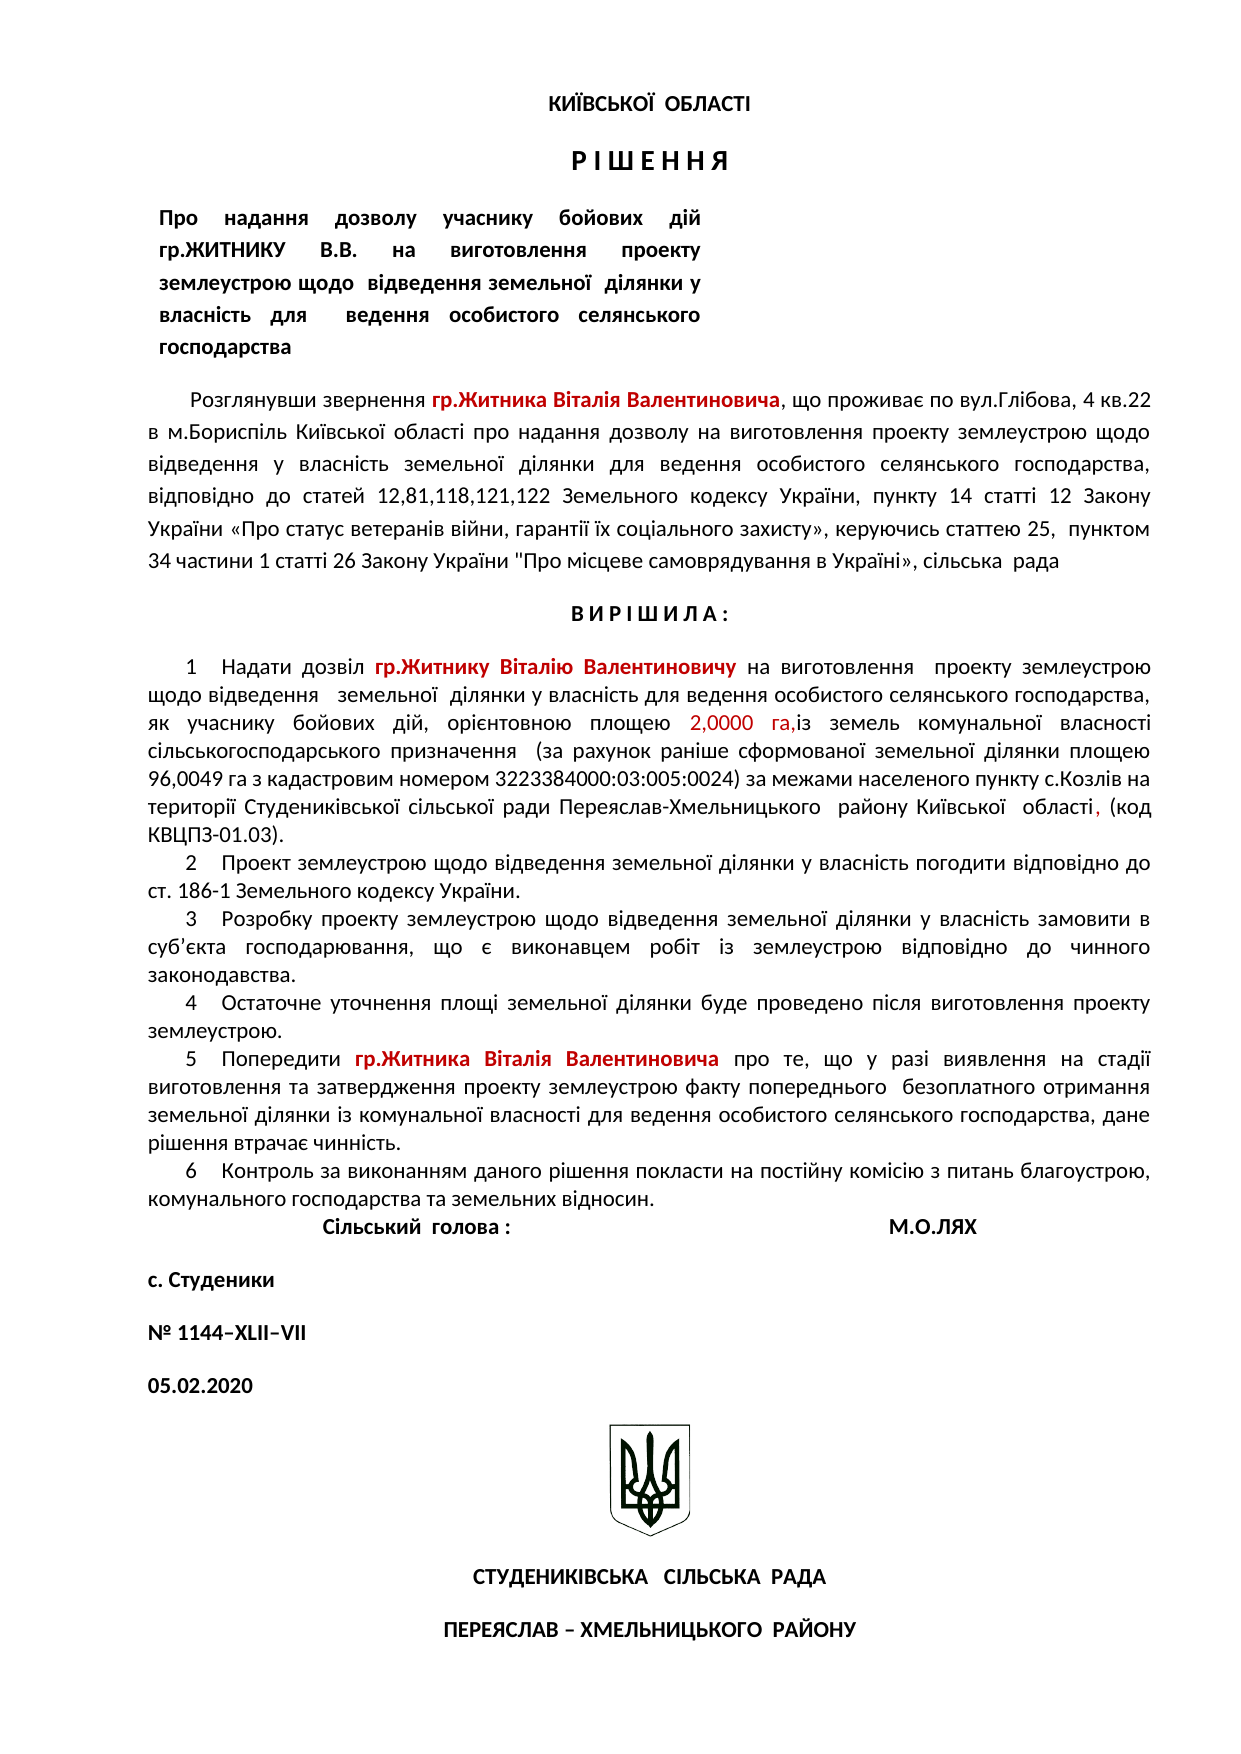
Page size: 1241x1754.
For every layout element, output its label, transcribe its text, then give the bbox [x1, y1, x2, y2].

text с. Студеники [148, 1265, 1152, 1293]
picture [609, 1424, 691, 1537]
list Надати дозвіл гр.Житнику Віталію Валентиновичу на виготовлення проекту землеустрою щодо відведення земельної ділянки у власність для ведення особистого селянського господарства, як учаснику бойових дій, орієнтовною площею 2,0000 га,із земель комунальної власності сільськогосподарського призначення (за рахунок раніше сформованої земельної ділянки площею 96,0049 га з кадастровим номером 3223384000:03:005:0024) за межами населеного пункту с.Козлів на території Студениківської сільської ради Переяслав-Хмельницького району Київської області, (код КВЦПЗ-01.03). [148, 652, 1152, 848]
text ПЕРЕЯСЛАВ – ХМЕЛЬНИЦЬКОГО РАЙОНУ [148, 1615, 1152, 1643]
text КИЇВСЬКОЇ ОБЛАСТІ [148, 89, 1152, 117]
text В И Р І Ш И Л А : [148, 599, 1152, 627]
list Контроль за виконанням даного рішення покласти на постійну комісію з питань благоустрою, комунального господарства та земельних відносин. [148, 1156, 1152, 1212]
text Р І Ш Е Н Н Я [148, 142, 1152, 177]
list Проект землеустрою щодо відведення земельної ділянки у власність погодити відповідно до ст. 186-1 Земельного кодексу України. [148, 848, 1152, 904]
list Розробку проекту землеустрою щодо відведення земельної ділянки у власність замовити в суб’єкта господарювання, що є виконавцем робіт із землеустрою відповідно до чинного законодавства. [148, 904, 1152, 988]
list Остаточне уточнення площі земельної ділянки буде проведено після виготовлення проекту землеустрою. [148, 988, 1152, 1044]
list Попередити гр.Житника Віталія Валентиновича про те, що у разі виявлення на стадії виготовлення та затвердження проекту землеустрою факту попереднього безоплатного отримання земельної ділянки із комунальної власності для ведення особистого селянського господарства, дане рішення втрачає чинність. [148, 1044, 1152, 1156]
text Розглянувши звернення гр.Житника Віталія Валентиновича, що проживає по вул.Глібова, 4 кв.22 в м.Бориспіль Київської області про надання дозволу на виготовлення проекту землеустрою щодо відведення у власність земельної ділянки для ведення особистого селянського господарства, відповідно до статей 12,81,118,121,122 Земельного кодексу України, пункту 14 статті 12 Закону України «Про статус ветеранів війни, гарантії їх соціального захисту», керуючись статтею 25, пунктом 34 частини 1 статті 26 Закону України "Про місцеве самоврядування в Україні», сільська рада [148, 385, 1152, 574]
table_header Про надання дозволу учаснику бойових дій гр.ЖИТНИКУ В.В. на виготовлення проекту землеустрою щодо відведення земельної ділянки у власність для ведення особистого селянського господарства [148, 204, 712, 385]
text СТУДЕНИКІВСЬКА СІЛЬСЬКА РАДА [148, 1562, 1152, 1590]
text 05.02.2020 [148, 1371, 1152, 1399]
text Сільський голова : М.О.ЛЯХ [148, 1212, 1152, 1240]
text № 1144–XLІІ–VІІ [148, 1318, 1152, 1346]
